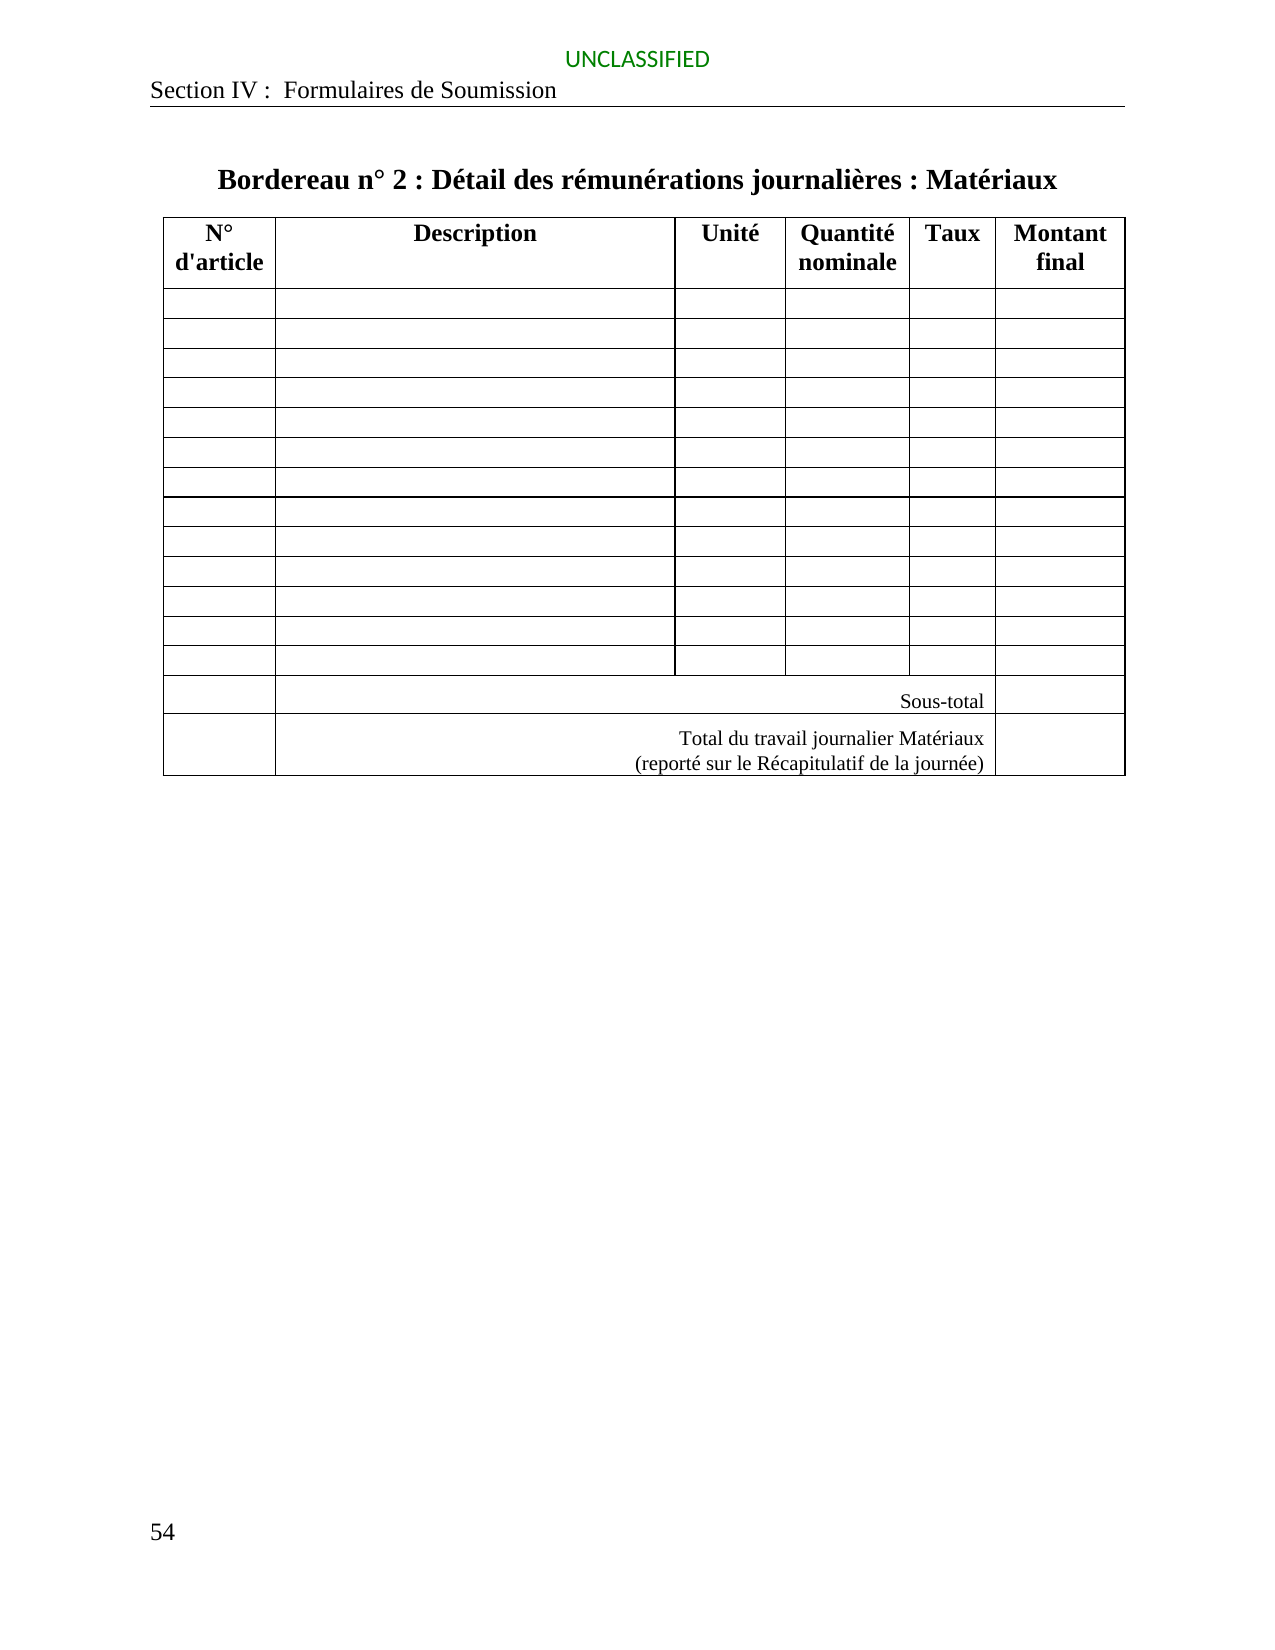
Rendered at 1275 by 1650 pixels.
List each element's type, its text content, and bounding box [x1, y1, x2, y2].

table_cell [910, 617, 995, 645]
table_cell [786, 438, 909, 467]
table_cell [996, 498, 1124, 526]
table_cell [276, 349, 674, 377]
table_cell [910, 587, 995, 616]
table_cell [786, 527, 909, 556]
table_cell [164, 676, 275, 713]
table_cell [996, 319, 1124, 347]
table_cell [164, 438, 275, 467]
table_cell [910, 289, 995, 318]
table_cell [786, 289, 909, 318]
table_header Montant final [996, 218, 1124, 288]
table_cell [676, 349, 785, 377]
table_cell [276, 319, 674, 347]
table_cell [676, 557, 785, 586]
table_cell Sous-total [276, 676, 995, 713]
table_cell [164, 378, 275, 407]
table_header Unité [676, 218, 785, 288]
table_cell [164, 408, 275, 437]
table_cell [276, 378, 674, 407]
table_cell [276, 587, 674, 616]
table_cell [164, 714, 275, 774]
table_cell [676, 319, 785, 347]
table_cell [910, 646, 995, 675]
table_cell [164, 498, 275, 526]
table_cell [996, 617, 1124, 645]
table_cell [676, 408, 785, 437]
table_cell [676, 438, 785, 467]
table_cell [786, 646, 909, 675]
table_cell [276, 468, 674, 496]
table_cell [786, 468, 909, 496]
table_cell [786, 349, 909, 377]
table_cell [276, 557, 674, 586]
table_cell [164, 527, 275, 556]
table_cell [910, 498, 995, 526]
table_cell [786, 587, 909, 616]
table_cell [996, 438, 1124, 467]
table_cell [676, 617, 785, 645]
table_cell Total du travail journalier Matériaux (reporté sur le Récapitulatif de la journée) [276, 714, 995, 774]
table_cell [910, 438, 995, 467]
table_cell [786, 498, 909, 526]
table_cell [164, 557, 275, 586]
table_header Quantité nominale [786, 218, 909, 288]
table_cell [676, 498, 785, 526]
table_cell [276, 289, 674, 318]
table_cell [676, 378, 785, 407]
table_cell [276, 527, 674, 556]
table_cell [164, 646, 275, 675]
subtitle Bordereau n° 2 : Détail des rémunérations journalières : Matériaux [150, 162, 1125, 196]
table_cell [996, 587, 1124, 616]
table_cell [676, 646, 785, 675]
table_cell [996, 408, 1124, 437]
table_cell [910, 527, 995, 556]
table_cell [676, 289, 785, 318]
table_cell [996, 468, 1124, 496]
table_cell [996, 378, 1124, 407]
table_cell [276, 408, 674, 437]
table_cell [676, 468, 785, 496]
table_header N° d'article [164, 218, 275, 288]
table_cell [164, 617, 275, 645]
table_cell [164, 319, 275, 347]
table_cell [996, 676, 1124, 713]
table_header Taux [910, 218, 995, 288]
table_cell [910, 557, 995, 586]
table_cell [164, 587, 275, 616]
table_cell [164, 289, 275, 318]
table_header Description [276, 218, 674, 288]
table_cell [996, 289, 1124, 318]
table_cell [996, 349, 1124, 377]
table_cell [276, 617, 674, 645]
table_cell [996, 646, 1124, 675]
table_cell [164, 349, 275, 377]
table_cell [786, 319, 909, 347]
table_cell [786, 378, 909, 407]
table_cell [910, 468, 995, 496]
table_cell [276, 498, 674, 526]
table_cell [996, 527, 1124, 556]
table_cell [910, 378, 995, 407]
table_cell [996, 557, 1124, 586]
table_cell [786, 617, 909, 645]
table_cell [996, 714, 1124, 774]
table_cell [164, 468, 275, 496]
table_cell [786, 408, 909, 437]
table_cell [276, 646, 674, 675]
table_cell [276, 438, 674, 467]
table_cell [786, 557, 909, 586]
table_cell [910, 349, 995, 377]
table_cell [676, 527, 785, 556]
table_cell [910, 319, 995, 347]
table_cell [676, 587, 785, 616]
table_cell [910, 408, 995, 437]
